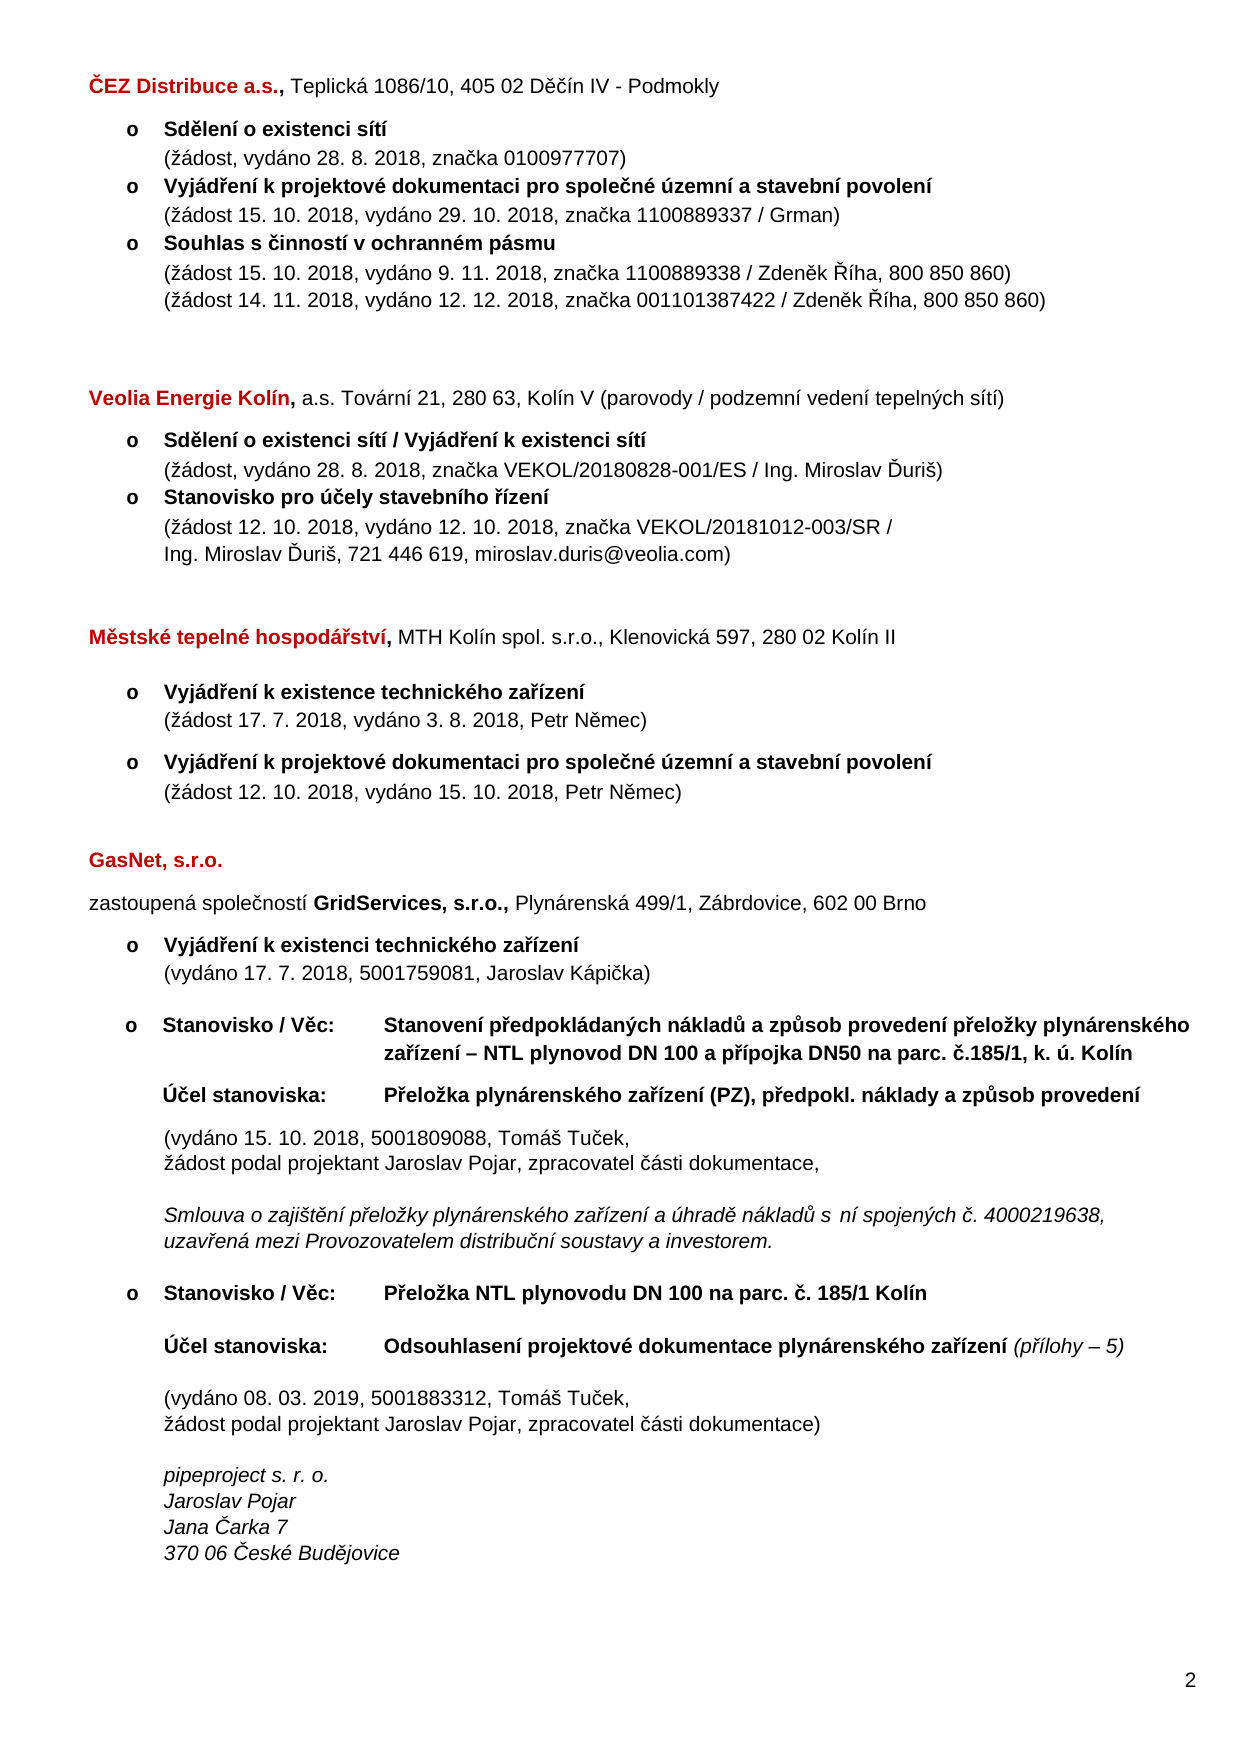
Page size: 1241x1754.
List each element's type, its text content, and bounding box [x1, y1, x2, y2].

list (vydáno 08. 03. 2019, 5001883312, Tomáš Tuček, [164, 1386, 1196, 1410]
list Stanovisko pro účely stavebního řízení [126, 485, 1196, 511]
text Ing. Miroslav Ďuriš, 721 446 619, miroslav.duris@veolia.com) [164, 542, 1196, 566]
list Stanovisko / Věc: Stanovení předpokládaných nákladů a způsob provedení přeložky plynárenského [125, 1013, 1196, 1038]
text Účel stanoviska: Přeložka plynárenského zařízení (PZ), předpokl. náklady a způsob provedení [89, 1083, 1196, 1107]
list Jana Čarka 7 [164, 1515, 1196, 1539]
text zastoupená společností GridServices, s.r.o., Plynárenská 499/1, Zábrdovice, 602 00 Brno [89, 891, 1196, 914]
list Sdělení o existenci sítí / Vyjádření k existenci sítí [126, 428, 1196, 454]
list Vyjádření k projektové dokumentaci pro společné územní a stavební povolení [126, 173, 1196, 199]
text ČEZ Distribuce a.s., Teplická 1086/10, 405 02 Děčín IV - Podmokly [89, 74, 1196, 98]
list žádost podal projektant Jaroslav Pojar, zpracovatel části dokumentace) [164, 1412, 1196, 1436]
text (žádost 15. 10. 2018, vydáno 9. 11. 2018, značka 1100889338 / Zdeněk Říha, 800 850 860) [164, 260, 1196, 284]
list Vyjádření k projektové dokumentaci pro společné územní a stavební povolení [126, 750, 1196, 776]
text (žádost 15. 10. 2018, vydáno 29. 10. 2018, značka 1100889337 / Grman) [164, 203, 1196, 227]
list Vyjádření k existence technického zařízení [126, 680, 1196, 706]
list Smlouva o zajištění přeložky plynárenského zařízení a úhradě nákladů s ní spojených č. 4000219638, [164, 1203, 1196, 1227]
text (žádost 12. 10. 2018, vydáno 12. 10. 2018, značka VEKOL/20181012-003/SR / [164, 515, 1196, 539]
text GasNet, s.r.o. [89, 848, 1196, 872]
text (žádost, vydáno 28. 8. 2018, značka 0100977707) [164, 146, 1196, 170]
list Vyjádření k existenci technického zařízení [126, 933, 1196, 959]
text Veolia Energie Kolín, a.s. Tovární 21, 280 63, Kolín V (parovody / podzemní vedení tepelných sítí) [89, 385, 1196, 409]
list pipeproject s. r. o. [164, 1463, 1196, 1487]
list Stanovisko / Věc: Přeložka NTL plynovodu DN 100 na parc. č. 185/1 Kolín [126, 1280, 1196, 1306]
list (žádost 12. 10. 2018, vydáno 15. 10. 2018, Petr Němec) [164, 780, 1196, 804]
list Souhlas s činností v ochranném pásmu [126, 231, 1196, 257]
text Městské tepelné hospodářství, MTH Kolín spol. s.r.o., Klenovická 597, 280 02 Kolín II [89, 625, 1196, 649]
list zařízení – NTL plynovod DN 100 a přípojka DN50 na parc. č.185/1, k. ú. Kolín [384, 1040, 1196, 1064]
list 370 06 České Budějovice [164, 1541, 1196, 1565]
list Účel stanoviska: Odsouhlasení projektové dokumentace plynárenského zařízení (přílohy – 5) [164, 1334, 1196, 1358]
list (vydáno 15. 10. 2018, 5001809088, Tomáš Tuček, [164, 1125, 1196, 1149]
list uzavřená mezi Provozovatelem distribuční soustavy a investorem. [164, 1229, 1196, 1253]
list (vydáno 17. 7. 2018, 5001759081, Jaroslav Kápička) [164, 961, 1196, 985]
list (žádost 17. 7. 2018, vydáno 3. 8. 2018, Petr Němec) [164, 708, 1196, 732]
list Jaroslav Pojar [164, 1489, 1196, 1513]
list žádost podal projektant Jaroslav Pojar, zpracovatel části dokumentace, [164, 1151, 1196, 1175]
text (žádost, vydáno 28. 8. 2018, značka VEKOL/20180828-001/ES / Ing. Miroslav Ďuriš) [164, 458, 1196, 482]
text (žádost 14. 11. 2018, vydáno 12. 12. 2018, značka 001101387422 / Zdeněk Říha, 800 850 860) [164, 288, 1196, 312]
list Sdělení o existenci sítí [126, 116, 1196, 142]
